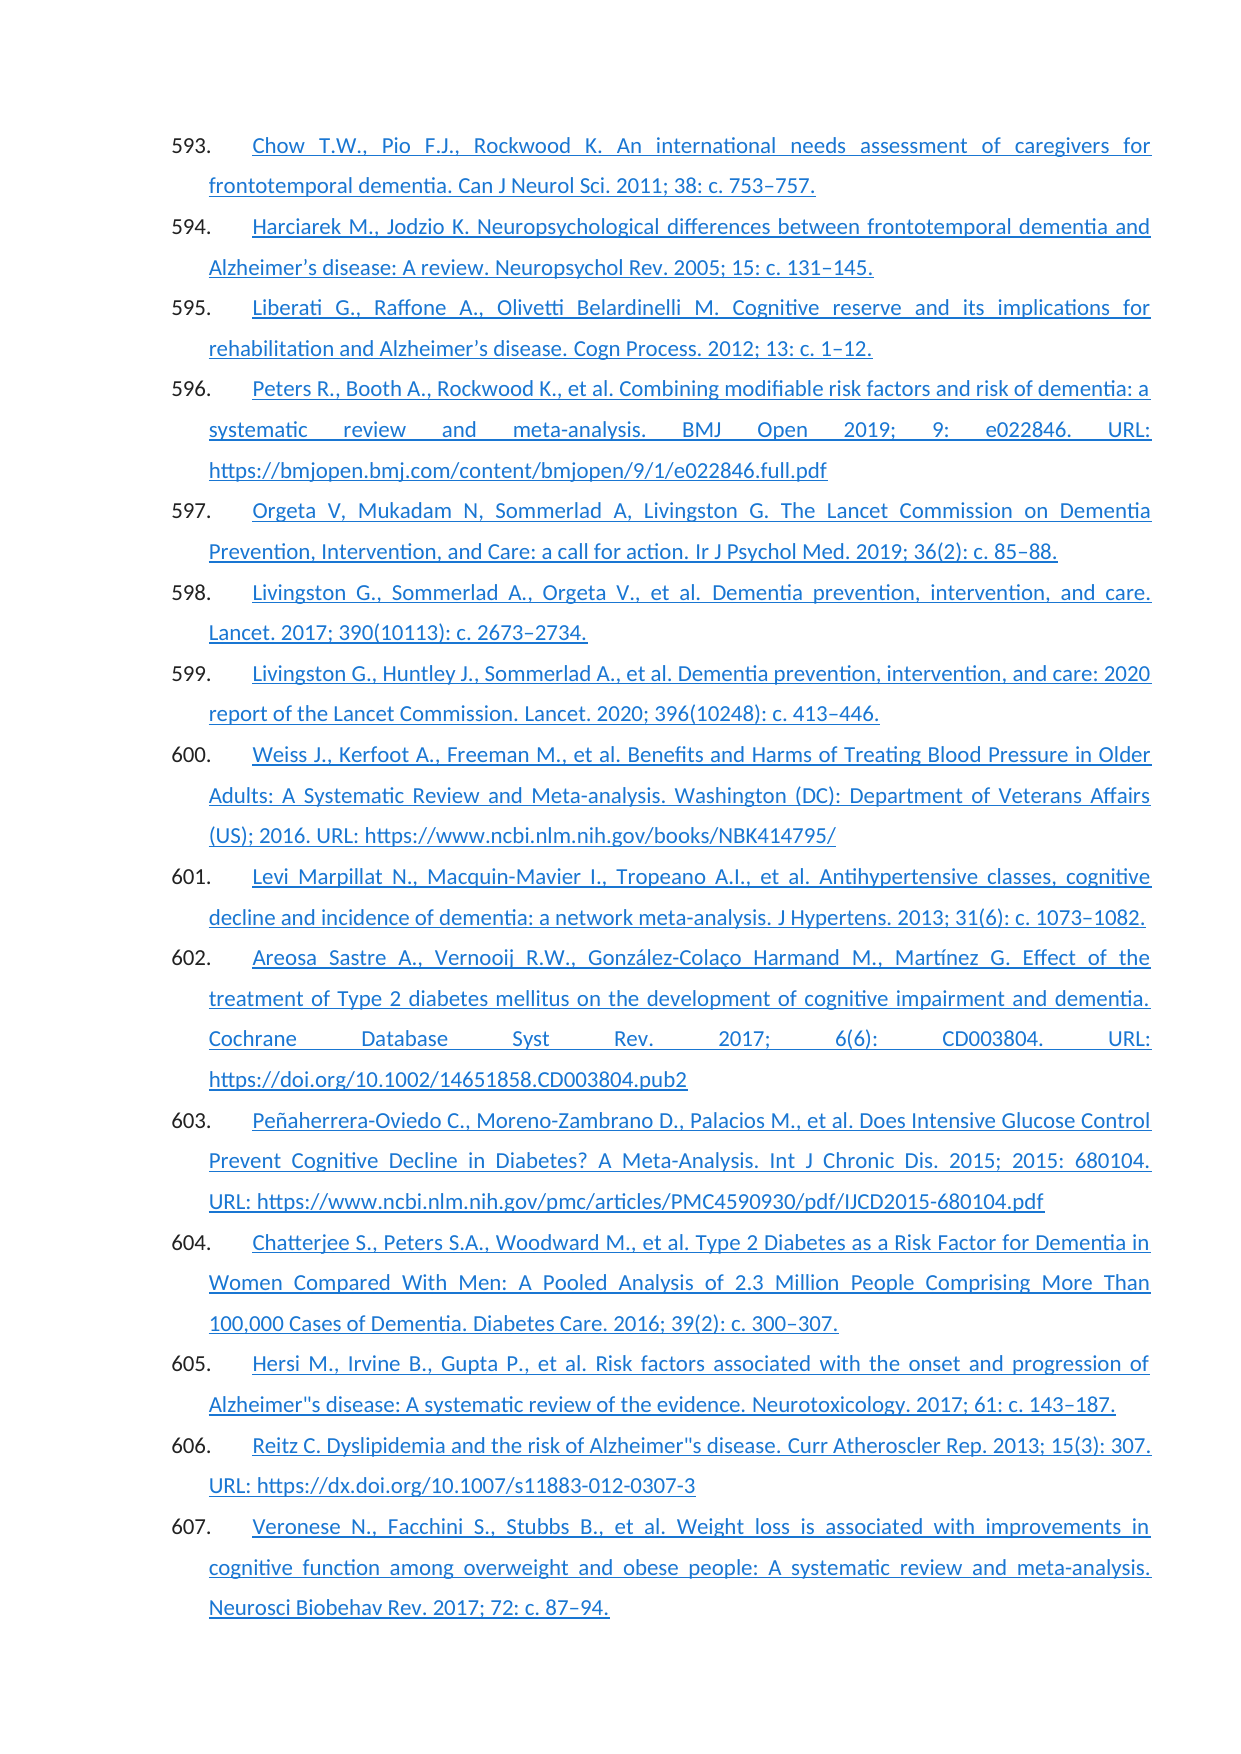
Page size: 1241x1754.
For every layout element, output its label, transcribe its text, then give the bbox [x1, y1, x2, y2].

list Livingston G., Huntley J., Sommerlad A., et al. Dementia prevention, intervention, and care: 2020 report of the Lancet Commission. Lancet. 2020; 396(10248): c. 413–446. [171, 646, 1152, 727]
list Liberati G., Raffone A., Olivetti Belardinelli M. Cognitive reserve and its implications for rehabilitation and Alzheimer’s disease. Cogn Process. 2012; 13: c. 1–12. [171, 281, 1152, 362]
list Weiss J., Kerfoot A., Freeman M., et al. Benefits and Harms of Treating Blood Pressure in Older Adults: A Systematic Review and Meta-analysis. Washington (DC): Department of Veterans Affairs (US); 2016. URL: https://www.ncbi.nlm.nih.gov/books/NBK414795/ [171, 727, 1152, 849]
list Livingston G., Sommerlad A., Orgeta V., et al. Dementia prevention, intervention, and care. Lancet. 2017; 390(10113): c. 2673–2734. [171, 565, 1152, 646]
list Hersi M., Irvine B., Gupta P., et al. Risk factors associated with the onset and progression of Alzheimer"s disease: A systematic review of the evidence. Neurotoxicology. 2017; 61: c. 143–187. [171, 1337, 1152, 1418]
list Chow T.W., Pio F.J., Rockwood K. An international needs assessment of caregivers for frontotemporal dementia. Can J Neurol Sci. 2011; 38: c. 753–757. [171, 118, 1152, 199]
list Levi Marpillat N., Macquin-Mavier I., Tropeano A.I., et al. Antihypertensive classes, cognitive decline and incidence of dementia: a network meta-analysis. J Hypertens. 2013; 31(6): c. 1073–1082. [171, 849, 1152, 931]
list Areosa Sastre A., Vernooij R.W., González-Colaço Harmand M., Martínez G. Effect of the treatment of Type 2 diabetes mellitus on the development of cognitive impairment and dementia. Cochrane Database Syst Rev. 2017; 6(6): CD003804. URL: https://doi.org/10.1002/14651858.CD003804.pub2 [171, 931, 1152, 1093]
list Peters R., Booth A., Rockwood K., et al. Combining modifiable risk factors and risk of dementia: a systematic review and meta-analysis. BMJ Open 2019; 9: e022846. URL: https://bmjopen.bmj.com/content/bmjopen/9/1/e022846.full.pdf [171, 362, 1152, 484]
list Reitz C. Dyslipidemia and the risk of Alzheimer"s disease. Curr Atheroscler Rep. 2013; 15(3): 307. URL: https://dx.doi.org/10.1007/s11883-012-0307-3 [171, 1418, 1152, 1499]
list Orgeta V, Mukadam N, Sommerlad A, Livingston G. The Lancet Commission on Dementia Prevention, Intervention, and Care: a call for action. Ir J Psychol Med. 2019; 36(2): с. 85–88. [171, 484, 1152, 565]
list Veronese N., Facchini S., Stubbs B., et al. Weight loss is associated with improvements in cognitive function among overweight and obese people: A systematic review and meta-analysis. Neurosci Biobehav Rev. 2017; 72: c. 87–94. [171, 1499, 1152, 1621]
list Peñaherrera-Oviedo C., Moreno-Zambrano D., Palacios M., et al. Does Intensive Glucose Control Prevent Cognitive Decline in Diabetes? A Meta-Analysis. Int J Chronic Dis. 2015; 2015: 680104. URL: https://www.ncbi.nlm.nih.gov/pmc/articles/PMC4590930/pdf/IJCD2015-680104.pdf [171, 1093, 1152, 1215]
list Harciarek M., Jodzio K. Neuropsychological differences between frontotemporal dementia and Alzheimer’s disease: A review. Neuropsychol Rev. 2005; 15: c. 131–145. [171, 199, 1152, 281]
list Chatterjee S., Peters S.A., Woodward M., et al. Type 2 Diabetes as a Risk Factor for Dementia in Women Compared With Men: A Pooled Analysis of 2.3 Million People Comprising More Than 100,000 Cases of Dementia. Diabetes Care. 2016; 39(2): c. 300–307. [171, 1215, 1152, 1337]
